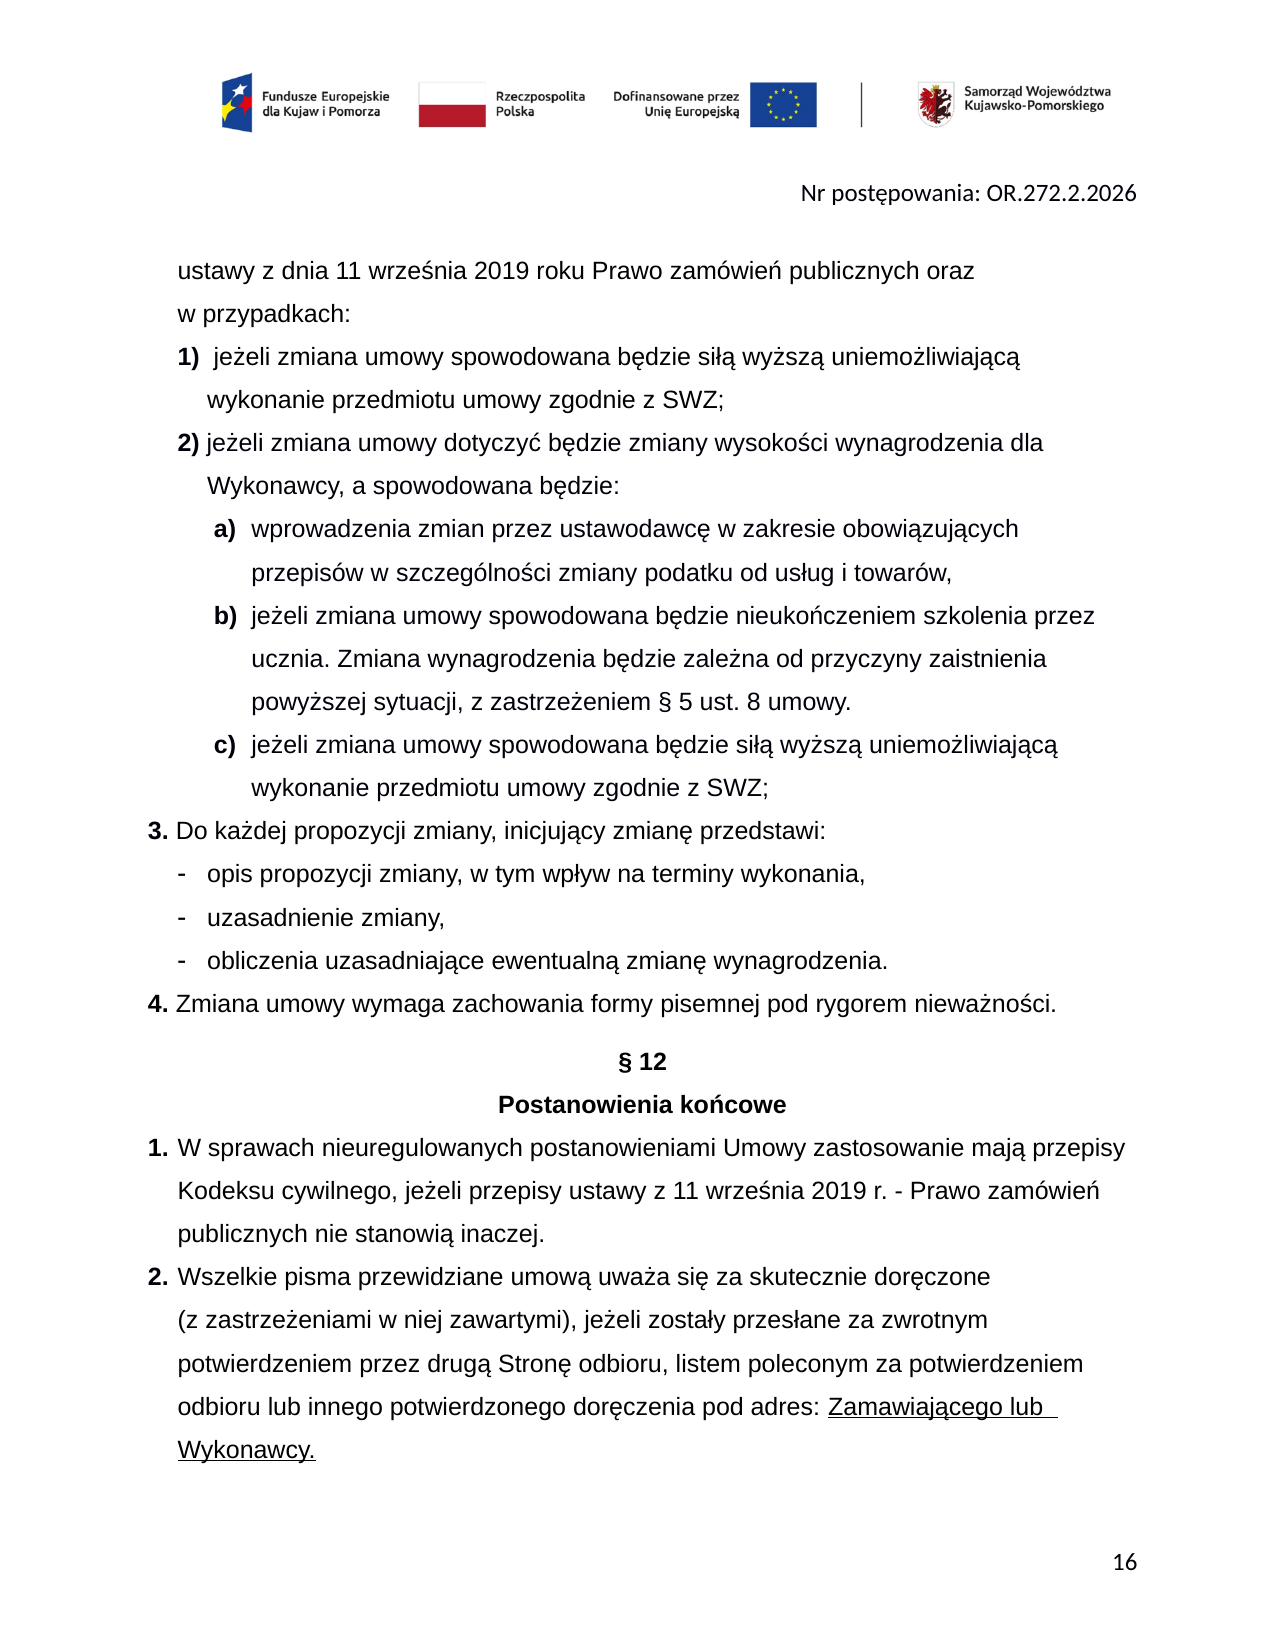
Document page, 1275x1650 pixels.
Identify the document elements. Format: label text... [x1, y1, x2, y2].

list uzasadnienie zmiany, [177, 903, 1137, 931]
picture [192, 59, 1138, 147]
list obliczenia uzasadniające ewentualną zmianę wynagrodzenia. [177, 946, 1137, 975]
list jeżeli zmiana umowy spowodowana będzie nieukończeniem szkolenia przez ucznia. Zmiana wynagrodzenia będzie zależna od przyczyny zaistnienia powyższej sytuacji, z zastrzeżeniem § 5 ust. 8 umowy. [214, 601, 1137, 716]
text § 12 [148, 1047, 1137, 1076]
list opis propozycji zmiany, w tym wpływ na terminy wykonania, [177, 859, 1137, 888]
list Zmiana umowy wymaga zachowania formy pisemnej pod rygorem nieważności. [148, 989, 1137, 1018]
list jeżeli zmiana umowy spowodowana będzie siłą wyższą uniemożliwiającą wykonanie przedmiotu umowy zgodnie z SWZ; [214, 730, 1137, 802]
list jeżeli zmiana umowy spowodowana będzie siłą wyższą uniemożliwiającą wykonanie przedmiotu umowy zgodnie z SWZ; [177, 342, 1137, 414]
list jeżeli zmiana umowy dotyczyć będzie zmiany wysokości wynagrodzenia dla Wykonawcy, a spowodowana będzie: [177, 428, 1137, 500]
list W sprawach nieuregulowanych postanowieniami Umowy zastosowanie mają przepisy Kodeksu cywilnego, jeżeli przepisy ustawy z 11 września 2019 r. - Prawo zamówień publicznych nie stanowią inaczej. [148, 1133, 1137, 1248]
list Do każdej propozycji zmiany, inicjujący zmianę przedstawi: [148, 816, 1137, 845]
list Wszelkie pisma przewidziane umową uważa się za skutecznie doręczone (z zastrzeżeniami w niej zawartymi), jeżeli zostały przesłane za zwrotnym potwierdzeniem przez drugą Stronę odbioru, listem poleconym za potwierdzeniem odbioru lub innego potwierdzonego doręczenia pod adres: Zamawiającego lub Wykonawcy. [148, 1262, 1137, 1464]
text Postanowienia końcowe [148, 1090, 1137, 1119]
list wprowadzenia zmian przez ustawodawcę w zakresie obowiązujących przepisów w szczególności zmiany podatku od usług i towarów, [214, 514, 1137, 586]
